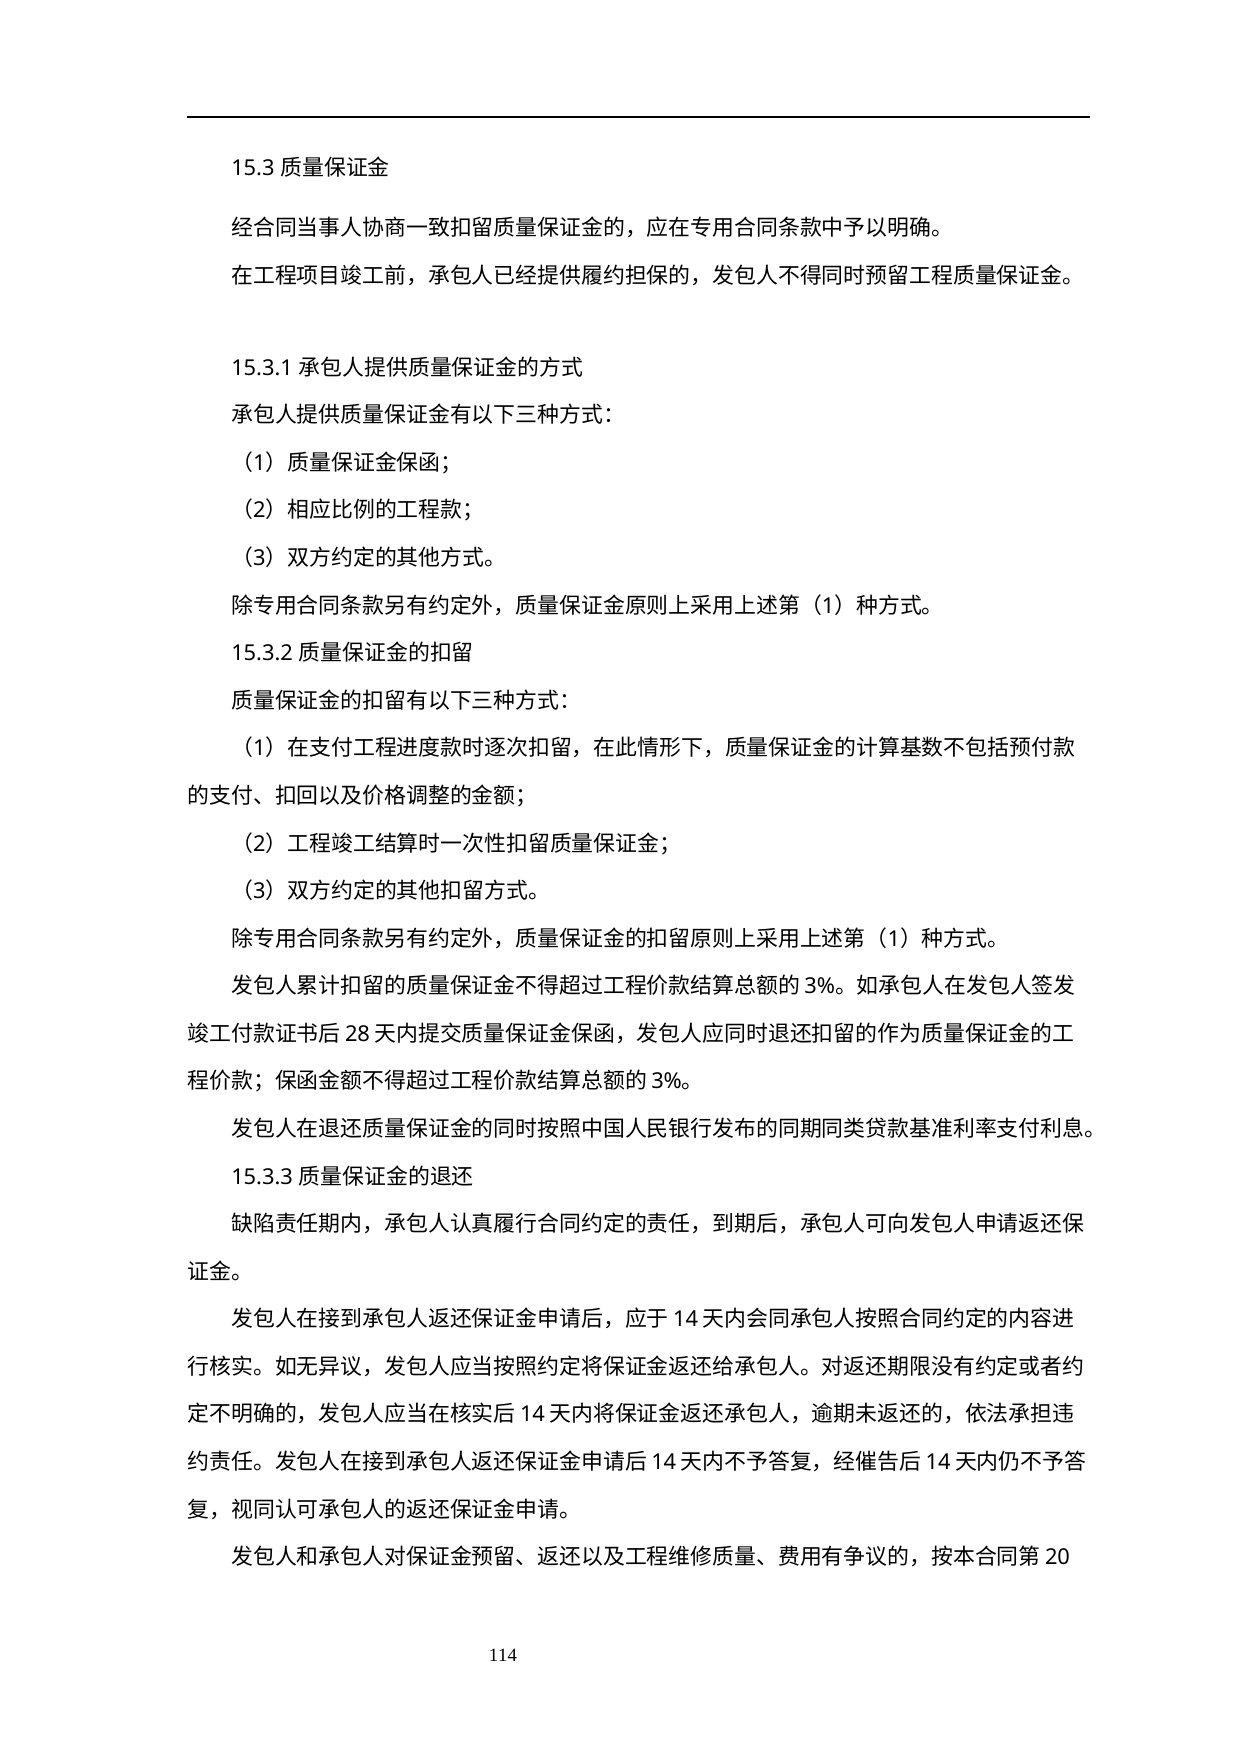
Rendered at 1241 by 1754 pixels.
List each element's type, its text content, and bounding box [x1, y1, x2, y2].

text 除专用合同条款另有约定外，质量保证金的扣留原则上采用上述第（1）种方式。 [187, 921, 1090, 952]
text 质量保证金的扣留有以下三种方式： [187, 683, 1090, 714]
text （1）质量保证金保函； [187, 445, 1090, 477]
text 15.3.3 质量保证金的退还 [187, 1159, 1090, 1190]
text 15.3.1 承包人提供质量保证金的方式 [187, 350, 1090, 382]
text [187, 1539, 1090, 1571]
text 发包人累计扣留的质量保证金不得超过工程价款结算总额的3%。如承包人在发包人签发竣工付款证书后28天内提交质量保证金保函，发包人应同时退还扣留的作为质量保证金的工程价款；保函金额不得超过工程价款结算总额的3%。 [187, 968, 1090, 1095]
text （3）双方约定的其他扣留方式。 [187, 873, 1090, 905]
text 经合同当事人协商一致扣留质量保证金的，应在专用合同条款中予以明确。 [187, 210, 1090, 242]
text 在工程项目竣工前，承包人已经提供履约担保的，发包人不得同时预留工程质量保证金。 [187, 258, 1090, 289]
text （2）工程竣工结算时一次性扣留质量保证金； [187, 826, 1090, 857]
text 承包人提供质量保证金有以下三种方式： [187, 397, 1090, 429]
text 发包人在接到承包人返还保证金申请后，应于14天内会同承包人按照合同约定的内容进行核实。如无异议，发包人应当按照约定将保证金返还给承包人。对返还期限没有约定或者约定不明确的，发包人应当在核实后14天内将保证金返还承包人，逾期未返还的，依法承担违约责任。发包人在接到承包人返还保证金申请后14天内不予答复，经催告后14天内仍不予答复，视同认可承包人的返还保证金申请。 [187, 1301, 1090, 1523]
text 15.3.2 质量保证金的扣留 [187, 635, 1090, 667]
text （2）相应比例的工程款； [187, 492, 1090, 524]
text 发包人在退还质量保证金的同时按照中国人民银行发布的同期同类贷款基准利率支付利息。 [187, 1111, 1090, 1143]
text （3）双方约定的其他方式。 [187, 540, 1090, 572]
subtitle 15.3 质量保证金 [187, 150, 1090, 182]
text 缺陷责任期内，承包人认真履行合同约定的责任，到期后，承包人可向发包人申请返还保证金。 [187, 1206, 1090, 1285]
text 除专用合同条款另有约定外，质量保证金原则上采用上述第（1）种方式。 [187, 588, 1090, 619]
text （1）在支付工程进度款时逐次扣留，在此情形下，质量保证金的计算基数不包括预付款的支付、扣回以及价格调整的金额； [187, 730, 1090, 810]
